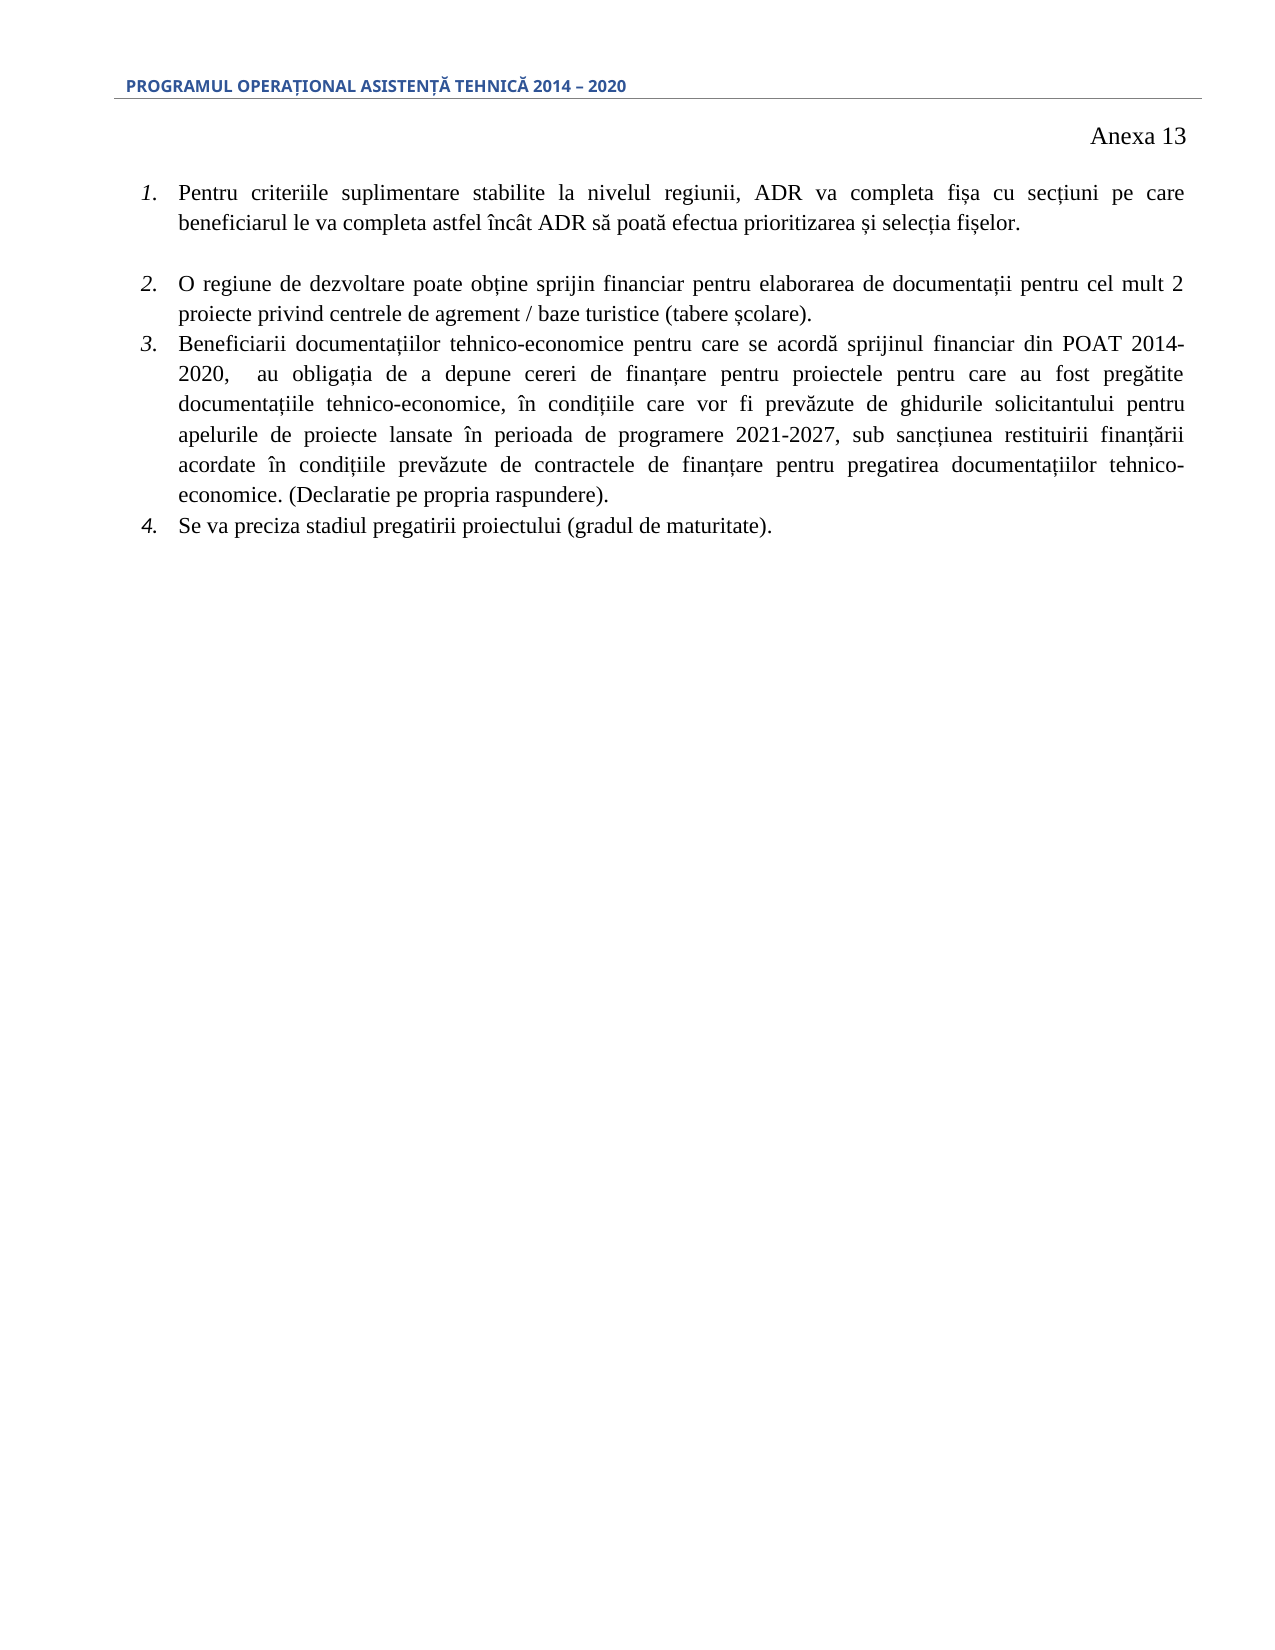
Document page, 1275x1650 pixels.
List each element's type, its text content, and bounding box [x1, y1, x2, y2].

list Se va preciza stadiul pregatirii proiectului (gradul de maturitate). [141, 511, 1186, 539]
list Beneficiarii documentațiilor tehnico-economice pentru care se acordă sprijinul financiar din POAT 2014-2020, au obligația de a depune cereri de finanțare pentru proiectele pentru care au fost pregătite documentațiile tehnico-economice, în condițiile care vor fi prevăzute de ghidurile solicitantului pentru apelurile de proiecte lansate în perioada de programere 2021-2027, sub sancțiunea restituirii finanțării acordate în condițiile prevăzute de contractele de finanțare pentru pregatirea documentațiilor tehnico-economice. (Declaratie pe propria raspundere). [141, 330, 1186, 507]
list Pentru criteriile suplimentare stabilite la nivelul regiunii, ADR va completa fișa cu secțiuni pe care beneficiarul le va completa astfel încât ADR să poată efectua prioritizarea și selecția fișelor. [141, 179, 1186, 236]
list O regiune de dezvoltare poate obține sprijin financiar pentru elaborarea de documentații pentru cel mult 2 proiecte privind centrele de agrement / baze turistice (tabere școlare). [141, 269, 1186, 326]
